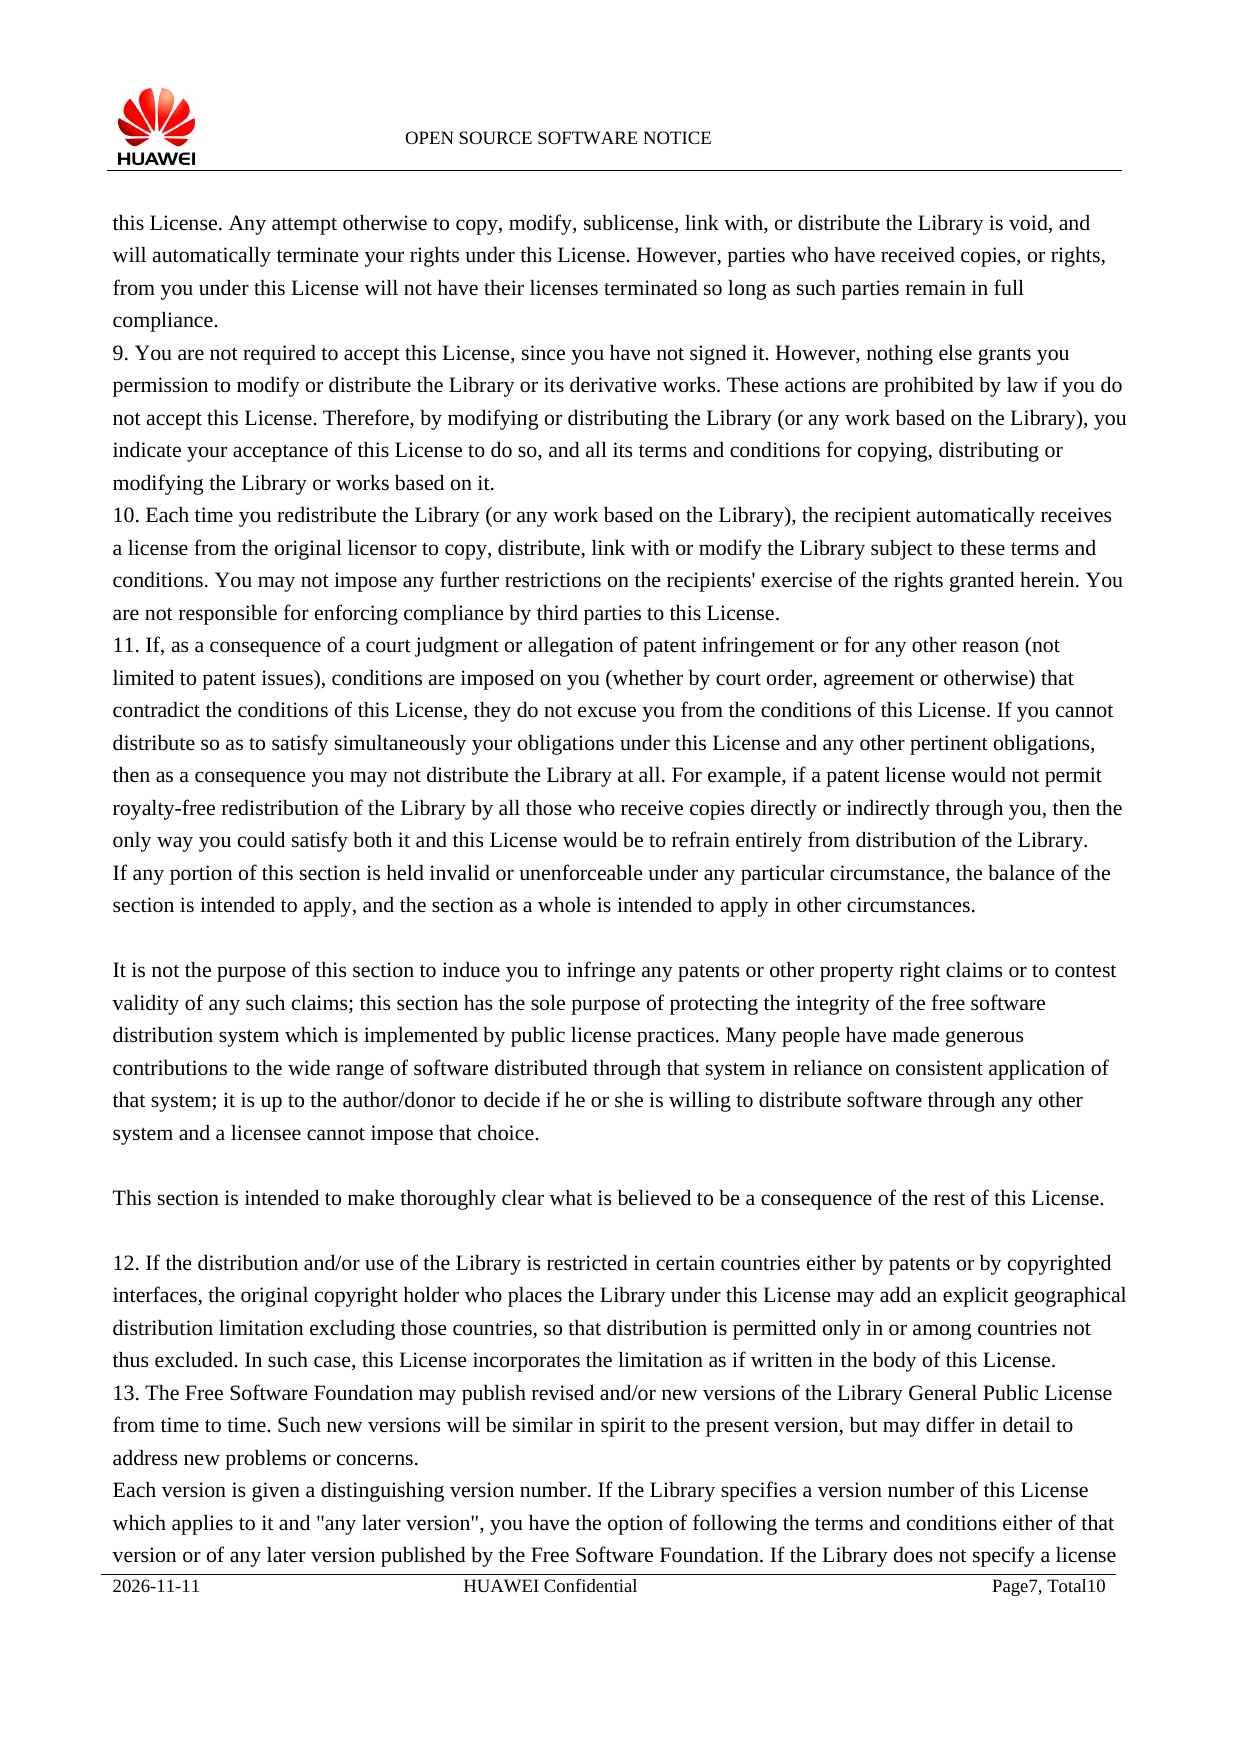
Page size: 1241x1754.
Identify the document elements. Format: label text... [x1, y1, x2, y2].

picture [118, 88, 195, 165]
